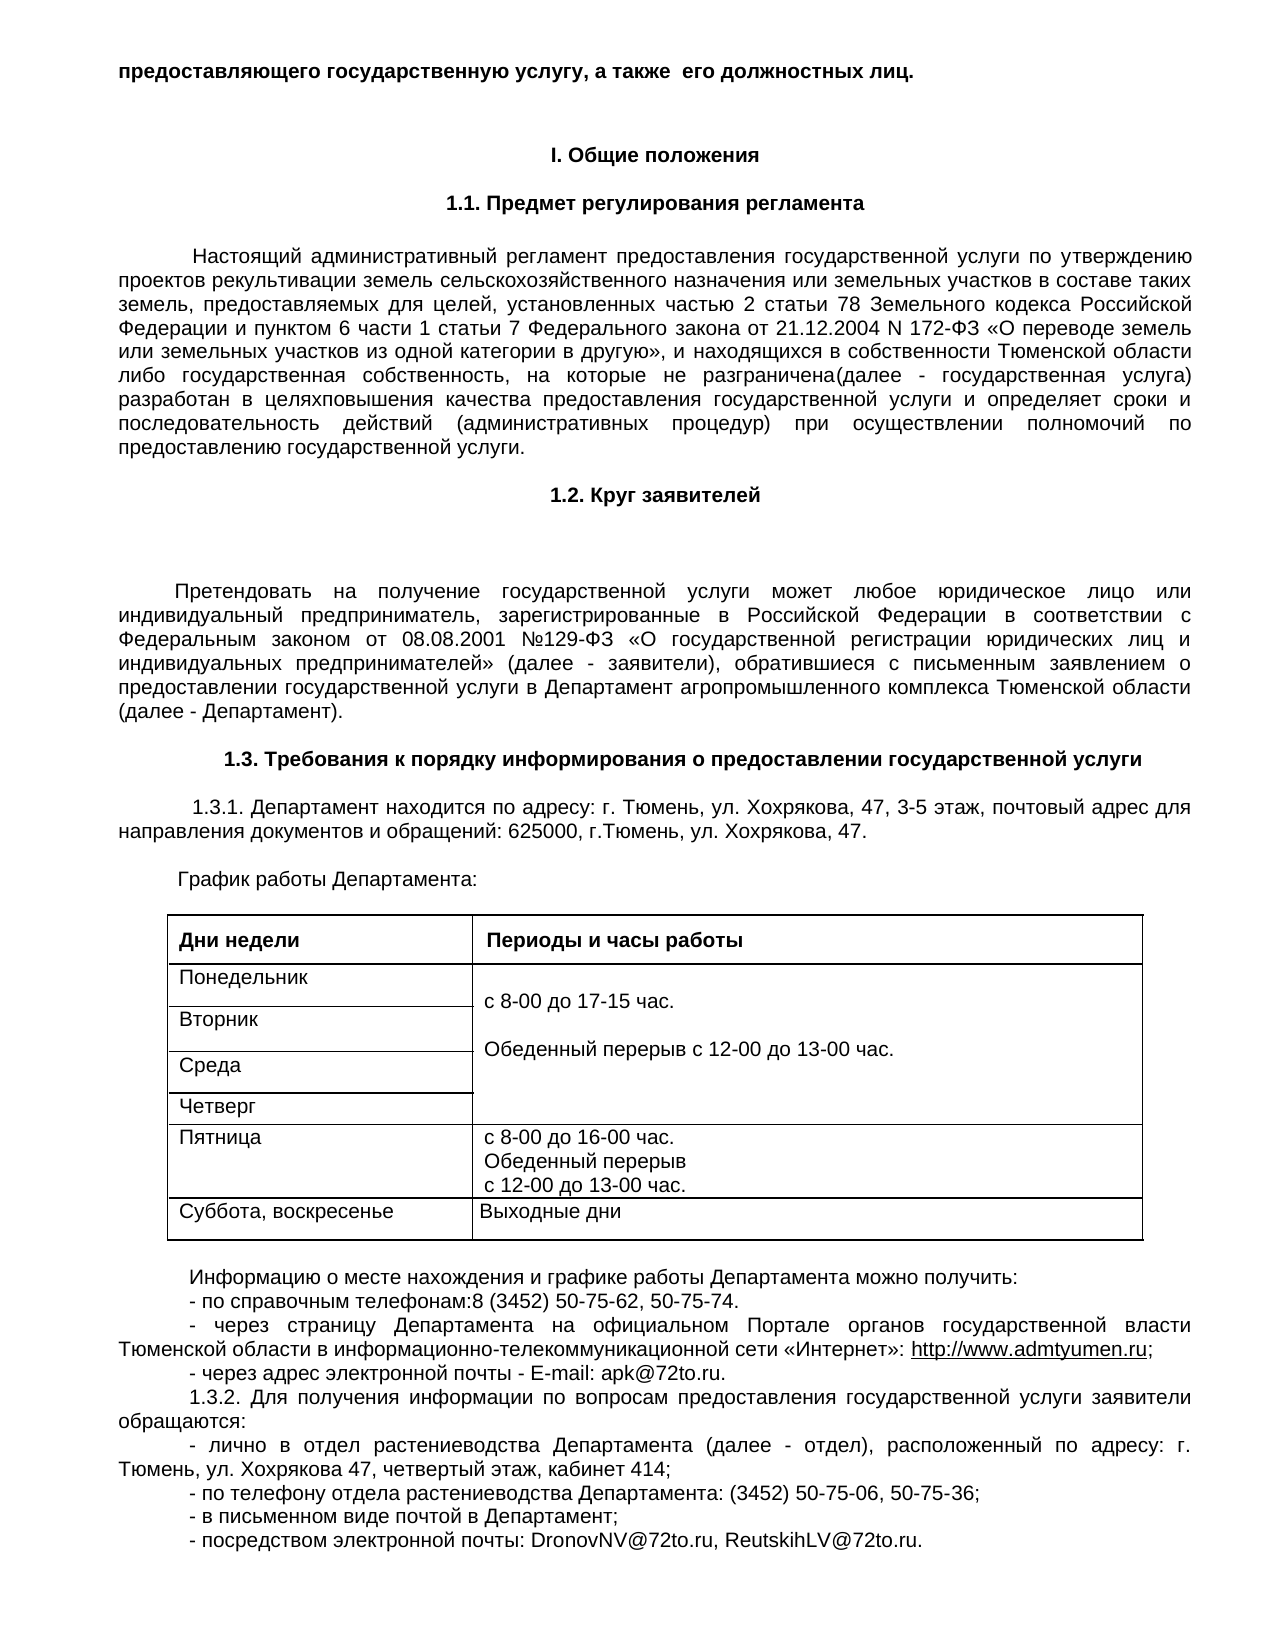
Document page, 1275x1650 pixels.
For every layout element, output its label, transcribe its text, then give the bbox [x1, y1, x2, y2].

text 1.3.1. Департамент находится по адресу: г. Тюмень, ул. Хохрякова, 47, 3-5 этаж, почтовый адрес для направления документов и обращений: .Тюмень, ул. Хохрякова, 47. [118, 794, 1192, 842]
table_cell Среда [168, 1052, 472, 1092]
text - посредством электронной почты: DronovNV@72to.ru, ReutskihLV@72to.ru. [118, 1528, 1192, 1552]
text Информацию о месте нахождения и графике работы Департамента можно получить: [118, 1265, 1192, 1289]
text График работы Департамента: [118, 866, 1192, 890]
text 1.3.2. Для получения информации по вопросам предоставления государственной услуги заявители обращаются: [118, 1384, 1192, 1432]
text 1.3. Требования к порядку информирования о предоставлении государственной услуги [118, 747, 1192, 771]
table_header Периоды и часы работы [473, 916, 1142, 963]
table_header Дни недели [168, 916, 472, 963]
table_cell Выходные дни [473, 1199, 1142, 1239]
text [118, 59, 1192, 83]
text 1.1. Предмет регулирования регламента [118, 191, 1192, 215]
text - по телефону отдела растениеводства Департамента: (3452) 50-75-06, 50-75-36; [118, 1480, 1192, 1504]
table_cell Вторник [168, 1007, 472, 1051]
table_cell Суббота, воскресенье [168, 1198, 472, 1239]
text 1.2. Круг заявителей [118, 483, 1192, 507]
table_cell с 8-00 до 17-15 час. Обеденный перерыв с 12-00 до 13-00 час. [473, 965, 1142, 1123]
text - через страницу Департамента на официальном Портале органов государственной власти Тюменской области в информационно-телекоммуникационной сети «Интернет»: http://www.admtyumen.ru; [118, 1313, 1192, 1361]
text - по справочным телефонам:8 (3452) 50-75-62, 50-75-74. [118, 1289, 1192, 1313]
table_cell Пятница [168, 1125, 472, 1197]
text - в письменном виде почтой в Департамент; [118, 1504, 1192, 1528]
text Претендовать на получение государственной услуги может любое юридическое лицо или индивидуальный предприниматель, зарегистрированные в Российской Федерации в соответствии с Федеральным законом от 08.08.2001 №129-ФЗ «О государственной регистрации юридических лиц и индивидуальных предпринимателей» (далее - заявители), обратившиеся с письменным заявлением о предоставлении государственной услуги в Департамент агропромышленного комплекса Тюменской области (далее - Департамент). [118, 579, 1192, 723]
text Настоящий административный регламент предоставления государственной услуги по утверждению проектов рекультивации земель сельскохозяйственного назначения или земельных участков в составе таких земель, предоставляемых для целей, установленных частью 2 статьи 78 Земельного кодекса Российской Федерации и пунктом 6 части 1 статьи 7 Федерального закона от 21.12.2004 N 172-ФЗ «О переводе земель или земельных участков из одной категории в другую», и находящихся в собственности Тюменской области либо государственная собственность, на которые не разграничена(далее - государственная услуга) разработан в целяхповышения качества предоставления государственной услуги и определяет сроки и последовательность действий (административных процедур) при осуществлении полномочий по предоставлению государственной услуги. [118, 243, 1192, 459]
table_cell Понедельник [168, 964, 472, 1006]
table_cell Четверг [168, 1093, 472, 1123]
table_cell с 8-00 до 16-00 час. Обеденный перерыв с 12-00 до 13-00 час. [473, 1125, 1142, 1197]
text I. Общие положения [118, 143, 1192, 167]
text - через адрес электронной почты - E-mail: apk@72to.ru. [118, 1361, 1192, 1384]
text - лично в отдел растениеводства Департамента (далее - отдел), расположенный по адресу: г. Тюмень, ул. Хохрякова 47, четвертый этаж, кабинет 414; [118, 1432, 1192, 1480]
